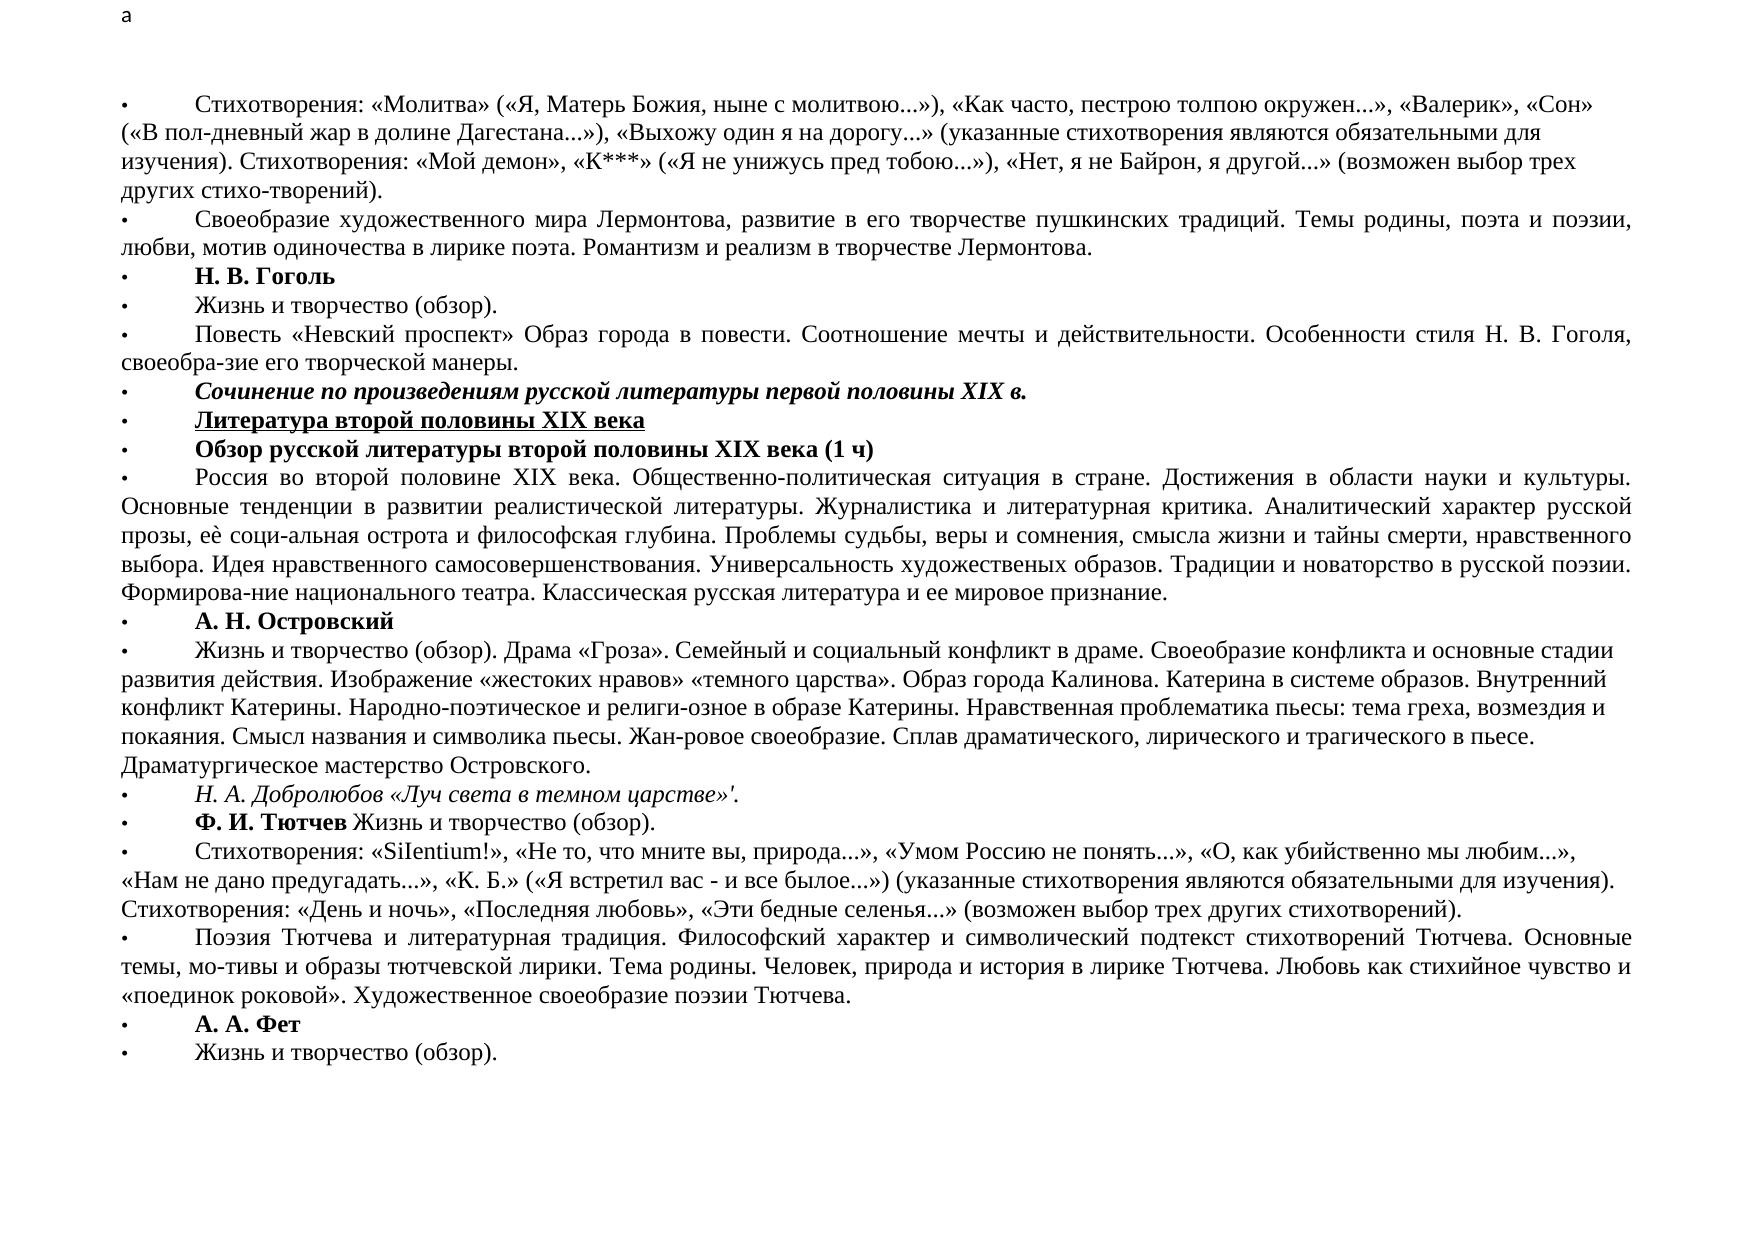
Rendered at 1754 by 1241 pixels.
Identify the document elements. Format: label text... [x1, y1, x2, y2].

list Поэзия Тютчева и литературная традиция. Философский характер и символический подтекст стихотворений Тютчева. Основные темы, мо-тивы и образы тютчевской лирики. Тема родины. Человек, природа и история в лирике Тютчева. Любовь как стихийное чувство и «поединок роковой». Художественное своеобразие поэзии Тютчева. [121, 922, 1633, 1009]
list Своеобразие художественного мира Лермонтова, развитие в его творчестве пушкинских традиций. Темы родины, поэта и поэзии, любви, мотив одиночества в лирике поэта. Романтизм и реализм в творчестве Лермонтова. [121, 204, 1633, 261]
list Литература второй половины XIX века [121, 405, 1633, 434]
list Россия во второй половине XIX века. Общественно-политическая ситуация в стране. Достижения в области науки и культуры. Основные тенденции в развитии реалистической литературы. Журналистика и литературная критика. Аналитический характер русской прозы, еѐ соци-альная острота и философская глубина. Проблемы судьбы, веры и сомнения, смысла жизни и тайны смерти, нравственного выбора. Идея нравственного самосовершенствования. Универсальность художественых образов. Традиции и новаторство в русской поэзии. Формирова-ние национального театра. Классическая русская литература и ее мировое признание. [121, 462, 1633, 606]
list Жизнь и творчество (обзор). [121, 290, 1633, 319]
list Стихотворения: «Молитва» («Я, Матерь Божия, ныне с молитвою...»), «Как часто, пестрою толпою окружен...», «Валерик», «Сон» («В пол-дневный жар в долине Дагестана...»), «Выхожу один я на дорогу...» (указанные стихотворения являются обязательными для изучения). Стихотворения: «Мой демон», «К***» («Я не унижусь пред тобою...»), «Нет, я не Байрон, я другой...» (возможен выбор трех других стихо-творений). [121, 89, 1633, 204]
list Н. А. Добролюбов «Луч света в темном царстве»'. [121, 779, 1633, 807]
list Н. В. Гоголь [121, 261, 1633, 290]
list А. А. Фет [121, 1009, 1633, 1037]
list Сочинение по произведениям русской литературы первой половины XIX в. [121, 376, 1633, 405]
list Ф. И. Тютчев Жизнь и творчество (обзор). [121, 807, 1633, 836]
list Жизнь и творчество (обзор). Драма «Гроза». Семейный и социальный конфликт в драме. Своеобразие конфликта и основные стадии развития действия. Изображение «жестоких нравов» «темного царства». Образ города Калинова. Катерина в системе образов. Внутренний конфликт Катерины. Народно-поэтическое и религи-озное в образе Катерины. Нравственная проблематика пьесы: тема греха, возмездия и покаяния. Смысл названия и символика пьесы. Жан-ровое своеобразие. Сплав драматического, лирического и трагического в пьесе. Драматургическое мастерство Островского. [121, 635, 1633, 779]
list Повесть «Невский проспект» Образ города в повести. Соотношение мечты и действительности. Особенности стиля Н. В. Гоголя, своеобра-зие его творческой манеры. [121, 319, 1633, 376]
list А. Н. Островский [121, 606, 1633, 635]
list Жизнь и творчество (обзор). [121, 1037, 1633, 1066]
list Стихотворения: «SiIentium!», «Не то, что мните вы, природа...», «Умом Россию не понять...», «О, как убийственно мы любим...», «Нам не дано предугадать...», «К. Б.» («Я встретил вас - и все былое...») (указанные стихотворения являются обязательными для изучения). Стихотворения: «День и ночь», «Последняя любовь», «Эти бедные селенья...» (возможен выбор трех других стихотворений). [121, 836, 1633, 922]
list Обзор русской литературы второй половины XIX века (1 ч) [121, 434, 1633, 462]
